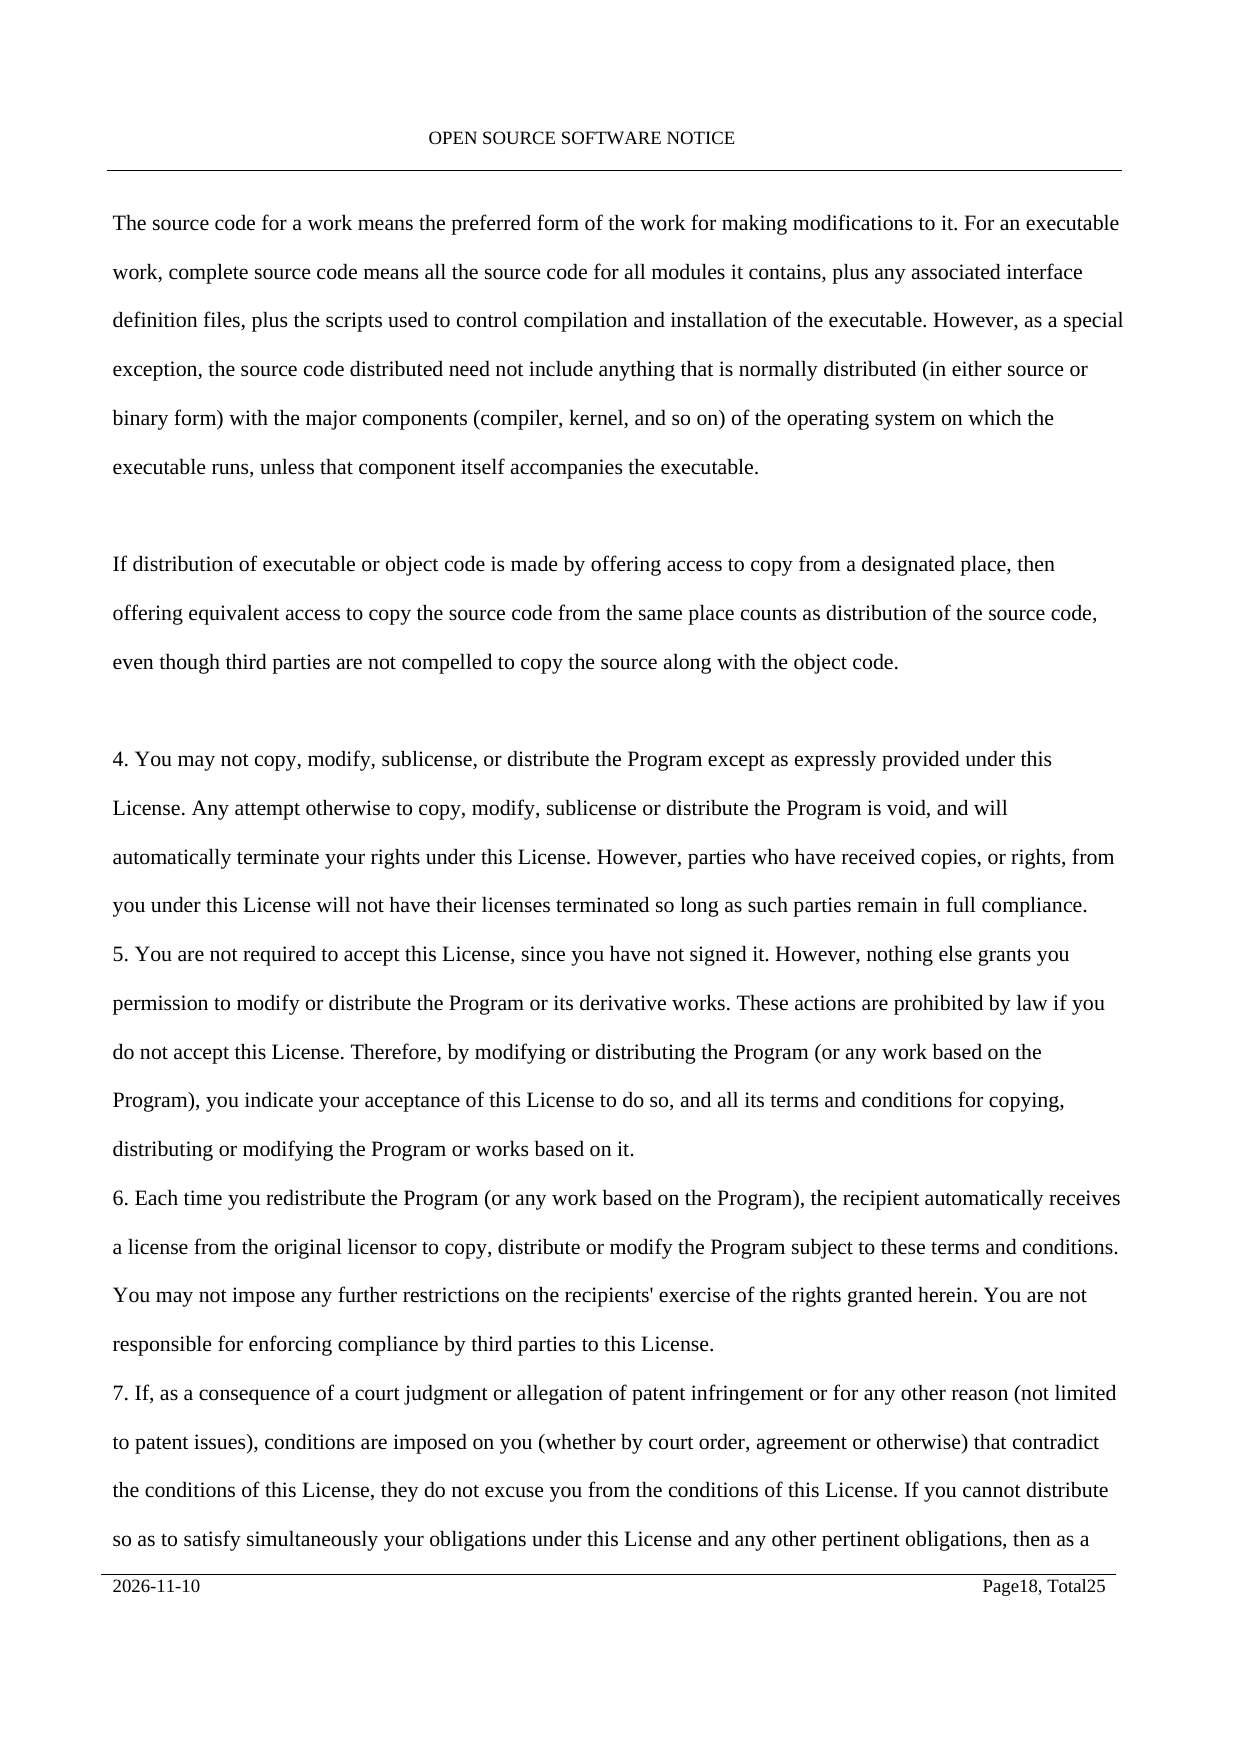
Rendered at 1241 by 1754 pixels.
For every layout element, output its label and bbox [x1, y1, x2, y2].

text [112, 206, 1128, 1555]
